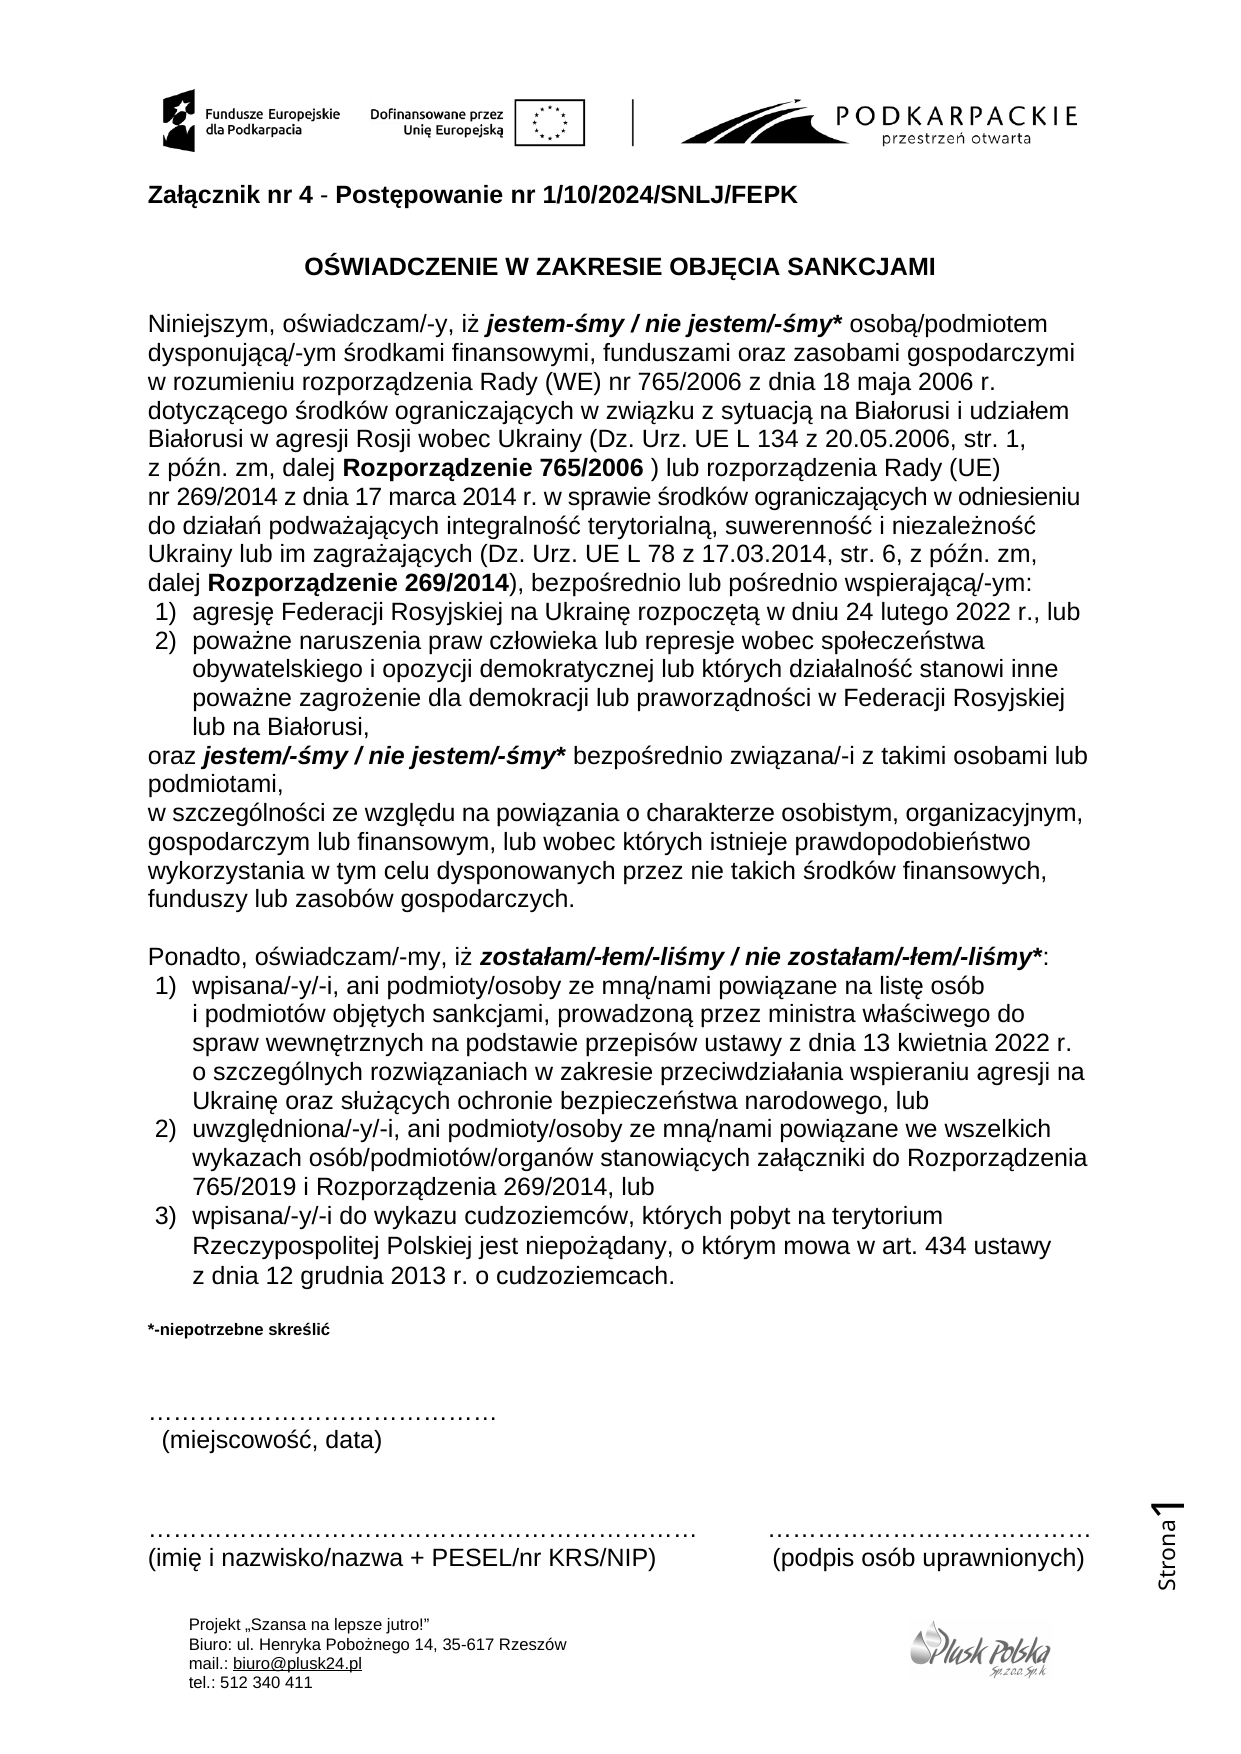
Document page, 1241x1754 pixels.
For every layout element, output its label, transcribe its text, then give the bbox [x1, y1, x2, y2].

list wpisana/-y/-i do wykazu cudzoziemców, których pobyt na terytorium Rzeczypospolitej Polskiej jest niepożądany, o którym mowa w art. 434 ustawy z dnia 12 grudnia 2013 r. o cudzoziemcach. [154, 1201, 1093, 1290]
list poważne naruszenia praw człowieka lub represje wobec społeczeństwa obywatelskiego i opozycji demokratycznej lub których działalność stanowi inne poważne zagrożenie dla demokracji lub praworządności w Federacji Rosyjskiej lub na Białorusi, [154, 626, 1093, 741]
list uwzględniona/-y/-i, ani podmioty/osoby ze mną/nami powiązane we wszelkich wykazach osób/podmiotów/organów stanowiących załączniki do Rozporządzenia 765/2019 i Rozporządzenia 269/2014, lub [154, 1114, 1093, 1201]
text (imię i nazwisko/nazwa + PESEL/nr KRS/NIP) (podpis osób uprawnionych) [148, 1543, 1093, 1571]
text (miejscowość, data) [148, 1425, 1093, 1454]
picture [147, 73, 1093, 168]
list wpisana/-y/-i, ani podmioty/osoby ze mną/nami powiązane na listę osób i podmiotów objętych sankcjami, prowadzoną przez ministra właściwego do spraw wewnętrznych na podstawie przepisów ustawy z dnia 13 kwietnia 2022 r. o szczególnych rozwiązaniach w zakresie przeciwdziałania wspieraniu agresji na Ukrainę oraz służących ochronie bezpieczeństwa narodowego, lub [154, 971, 1093, 1114]
text *-niepotrzebne skreślić [148, 1320, 1093, 1339]
text Niniejszym, oświadczam/-y, iż jestem-śmy / nie jestem/-śmy* osobą/podmiotem dysponującą/-ym środkami finansowymi, funduszami oraz zasobami gospodarczymi w rozumieniu rozporządzenia Rady (WE) nr 765/2006 z dnia 18 maja 2006 r. dotyczącego środków ograniczających w związku z sytuacją na Białorusi i udziałem Białorusi w agresji Rosji wobec Ukrainy (Dz. Urz. UE L 134 z 20.05.2006, str. 1, z późn. zm, dalej Rozporządzenie 765/2006 ) lub rozporządzenia Rady (UE) nr 269/2014 z dnia 17 marca 2014 r. w sprawie środków ograniczających w odniesieniu do działań podważających integralność terytorialną, suwerenność i niezależność Ukrainy lub im zagrażających (Dz. Urz. UE L 78 z 17.03.2014, str. 6, z późn. zm, dalej Rozporządzenie 269/2014), bezpośrednio lub pośrednio wspierającą/-ym: [148, 309, 1093, 597]
text ………………………………………………………… ………………………………… [148, 1514, 1093, 1543]
text …………………………………… [148, 1396, 1093, 1425]
text oraz jestem/-śmy / nie jestem/-śmy* bezpośrednio związana/-i z takimi osobami lub podmiotami, w szczególności ze względu na powiązania o charakterze osobistym, organizacyjnym, gospodarczym lub finansowym, lub wobec których istnieje prawdopodobieństwo wykorzystania w tym celu dysponowanych przez nie takich środków finansowych, funduszy lub zasobów gospodarczych. [148, 741, 1093, 913]
picture [908, 1618, 1053, 1681]
text Załącznik nr 4 - Postępowanie nr 1/10/2024/SNLJ/FEPK [148, 180, 1093, 209]
list agresję Federacji Rosyjskiej na Ukrainę rozpoczętą w dniu 24 lutego 2022 r., lub [154, 597, 1093, 626]
text OŚWIADCZENIE W ZAKRESIE OBJĘCIA SANKCJAMI [148, 252, 1093, 281]
text Ponadto, oświadczam/-my, iż zostałam/-łem/-liśmy / nie zostałam/-łem/-liśmy*: [148, 942, 1093, 971]
